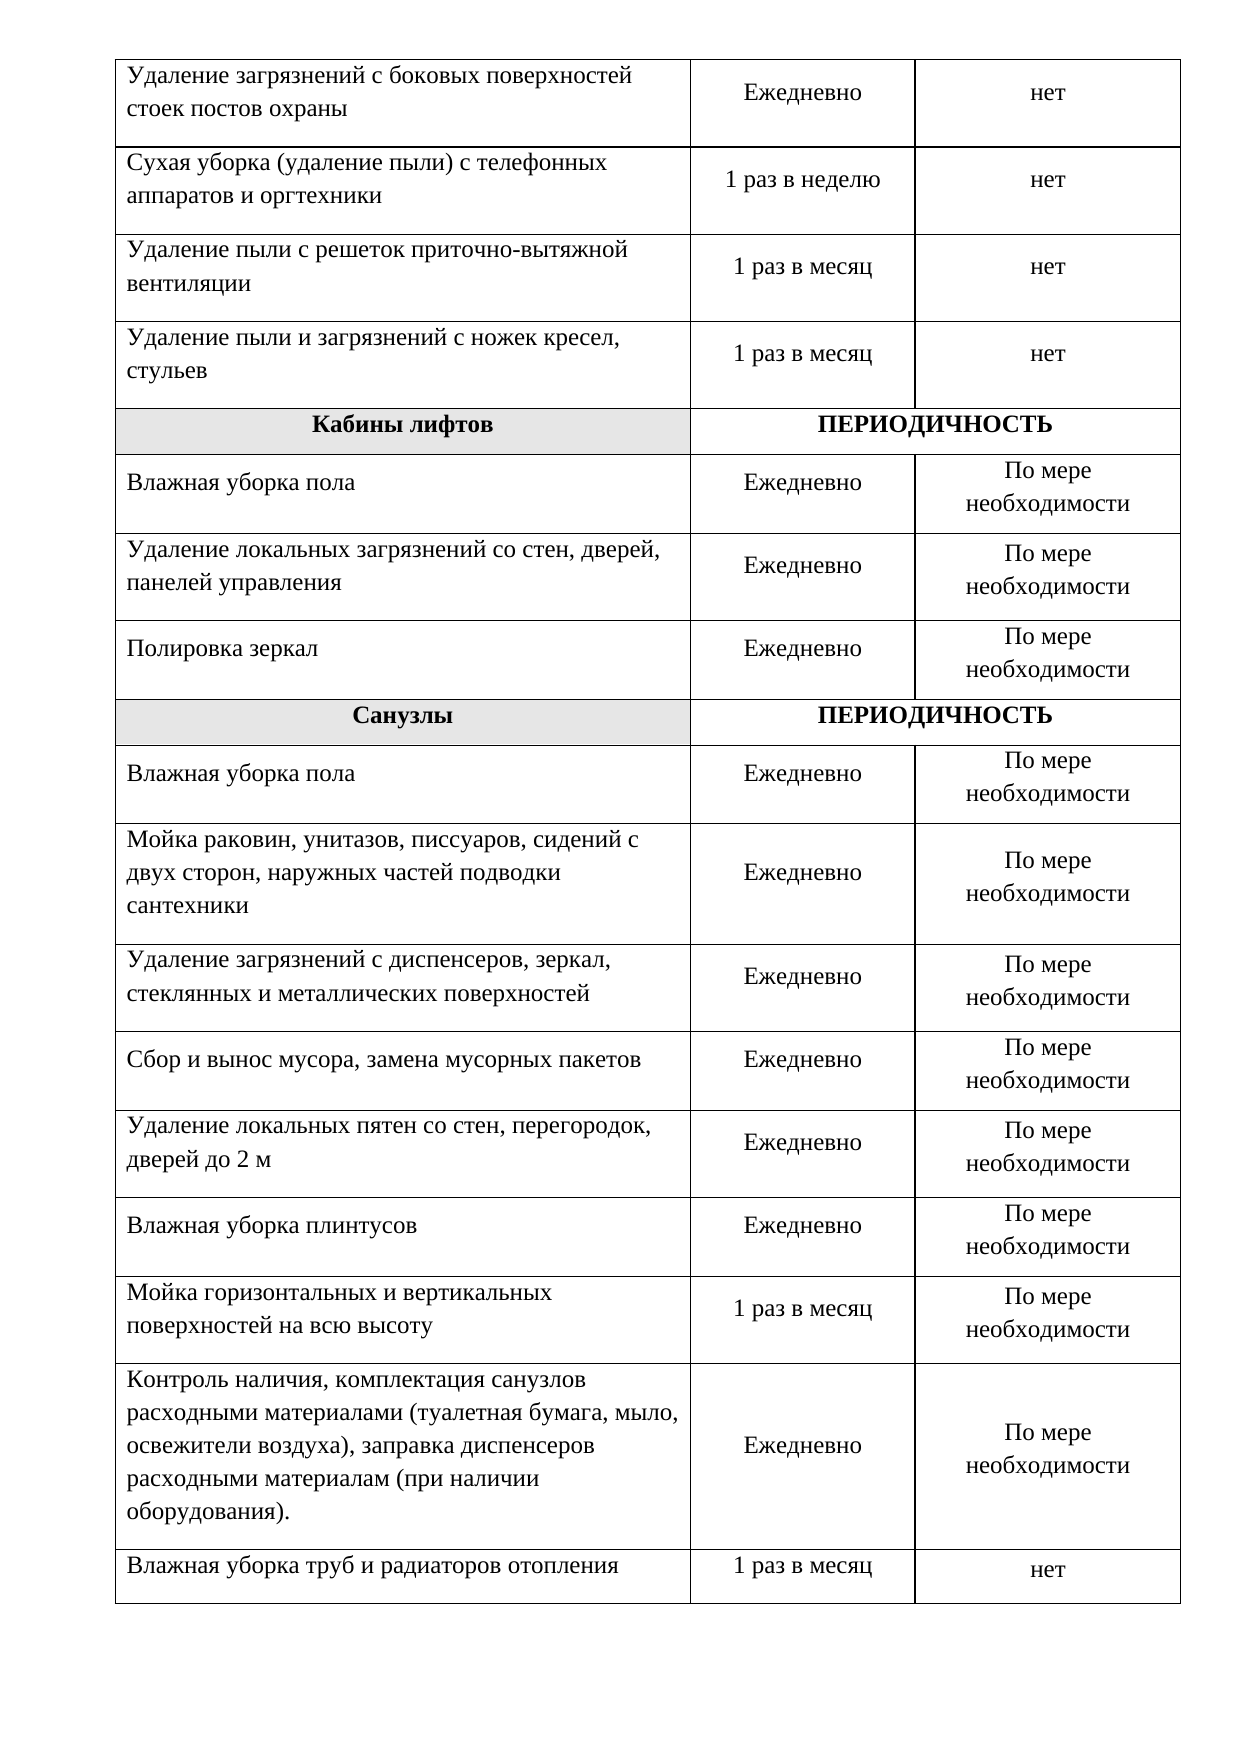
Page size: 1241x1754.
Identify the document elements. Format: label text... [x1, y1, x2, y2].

table_cell Ежедневно [691, 1364, 914, 1549]
table_cell По мере необходимости [916, 455, 1180, 533]
table_cell Удаление локальных загрязнений со стен, дверей, панелей управления [116, 534, 690, 620]
table_cell Полировка зеркал [116, 621, 690, 699]
table_cell По мере необходимости [916, 1032, 1180, 1109]
table_cell Ежедневно [691, 1032, 914, 1109]
table_cell Контроль наличия, комплектация санузлов расходными материалами (туалетная бумага, мыло, освежители воздуха), заправка диспенсеров расходными материалам (при наличии оборудования). [116, 1364, 690, 1549]
table_cell Влажная уборка плинтусов [116, 1198, 690, 1276]
table_cell По мере необходимости [916, 1277, 1180, 1363]
table_cell По мере необходимости [916, 824, 1180, 943]
table_cell Мойка горизонтальных и вертикальных поверхностей на всю высоту [116, 1277, 690, 1363]
table_cell 1 раз в месяц [691, 322, 914, 408]
table_cell Ежедневно [691, 824, 914, 943]
table_cell нет [916, 235, 1180, 321]
table_cell Санузлы [116, 700, 690, 744]
table_cell ПЕРИОДИЧНОСТЬ [691, 409, 1180, 454]
table_cell Ежедневно [691, 945, 914, 1031]
table_cell 1 раз в месяц [691, 235, 914, 321]
table_cell Кабины лифтов [116, 409, 690, 454]
table_cell нет [916, 322, 1180, 408]
table_cell ПЕРИОДИЧНОСТЬ [691, 700, 1180, 744]
table_cell Удаление загрязнений с диспенсеров, зеркал, стеклянных и металлических поверхностей [116, 945, 690, 1031]
table_cell Удаление пыли с решеток приточно-вытяжной вентиляции [116, 235, 690, 321]
table_cell Влажная уборка труб и радиаторов отопления [116, 1550, 690, 1603]
table_cell Удаление пыли и загрязнений с ножек кресел, стульев [116, 322, 690, 408]
table_cell нет [916, 60, 1180, 146]
table_cell Сбор и вынос мусора, замена мусорных пакетов [116, 1032, 690, 1109]
table_cell нет [916, 1550, 1180, 1603]
table_cell Влажная уборка пола [116, 746, 690, 823]
table_cell Влажная уборка пола [116, 455, 690, 533]
table_cell По мере необходимости [916, 534, 1180, 620]
table_cell Ежедневно [691, 534, 914, 620]
table_cell 1 раз в неделю [691, 148, 914, 233]
table_cell По мере необходимости [916, 1198, 1180, 1276]
table_cell По мере необходимости [916, 1364, 1180, 1549]
table_cell По мере необходимости [916, 945, 1180, 1031]
table_cell Ежедневно [691, 746, 914, 823]
table_cell По мере необходимости [916, 621, 1180, 699]
table_cell 1 раз в месяц [691, 1277, 914, 1363]
table_cell Ежедневно [691, 455, 914, 533]
table_cell Ежедневно [691, 1111, 914, 1197]
table_cell Ежедневно [691, 1198, 914, 1276]
table_cell По мере необходимости [916, 1111, 1180, 1197]
table_cell 1 раз в месяц [691, 1550, 914, 1603]
table_cell нет [916, 148, 1180, 233]
table_cell Ежедневно [691, 621, 914, 699]
table_cell Сухая уборка (удаление пыли) с телефонных аппаратов и оргтехники [116, 148, 690, 233]
table_cell По мере необходимости [916, 746, 1180, 823]
table_cell Удаление локальных пятен со стен, перегородок, дверей до 2 м [116, 1111, 690, 1197]
table_cell Удаление загрязнений с боковых поверхностей стоек постов охраны [116, 60, 690, 146]
table_cell Ежедневно [691, 60, 914, 146]
table_cell Мойка раковин, унитазов, писсуаров, сидений с двух сторон, наружных частей подводки сантехники [116, 824, 690, 943]
